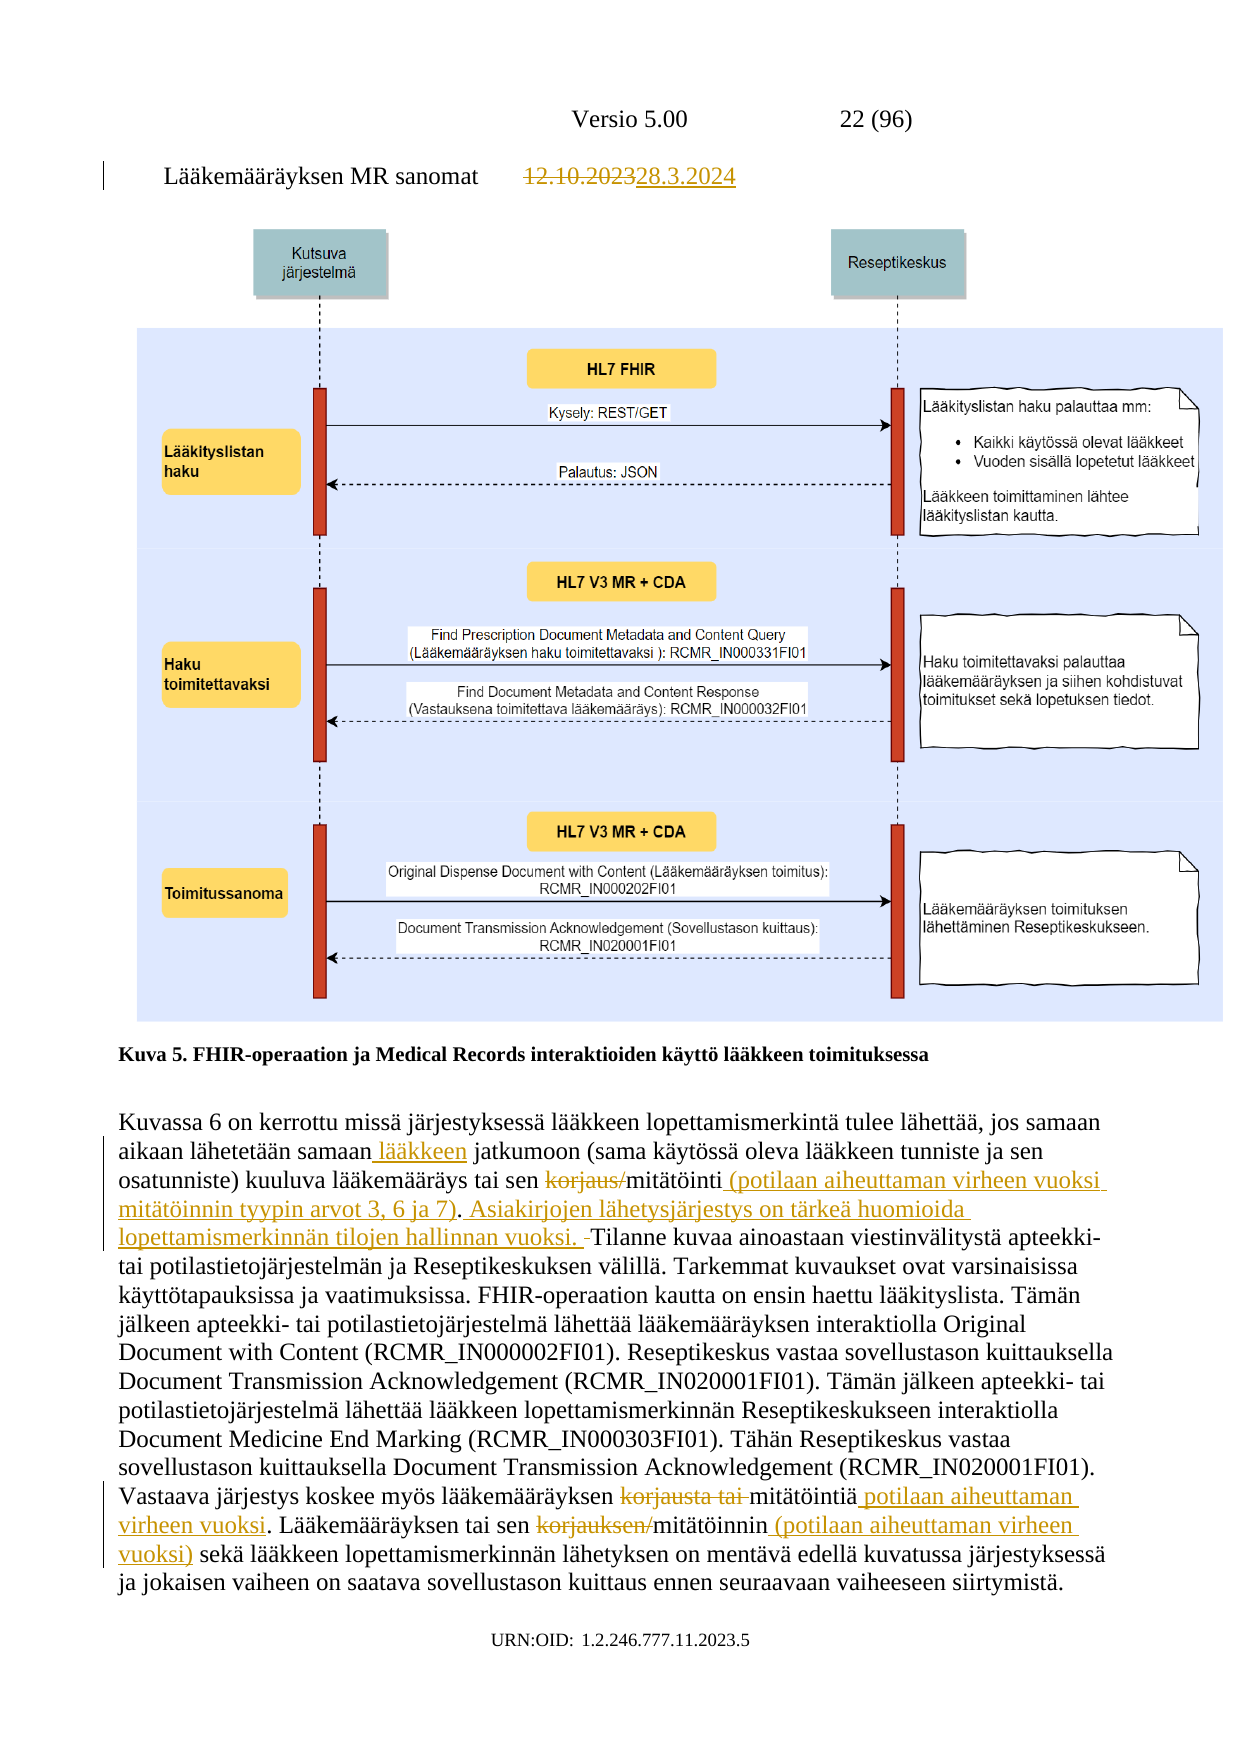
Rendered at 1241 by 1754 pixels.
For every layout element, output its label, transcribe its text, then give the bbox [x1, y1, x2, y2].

text Kuva 5. FHIR-operaation ja Medical Records interaktioiden käyttö lääkkeen toimituksessa [118, 1042, 1122, 1066]
picture [118, 218, 1234, 1030]
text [118, 1107, 1122, 1596]
